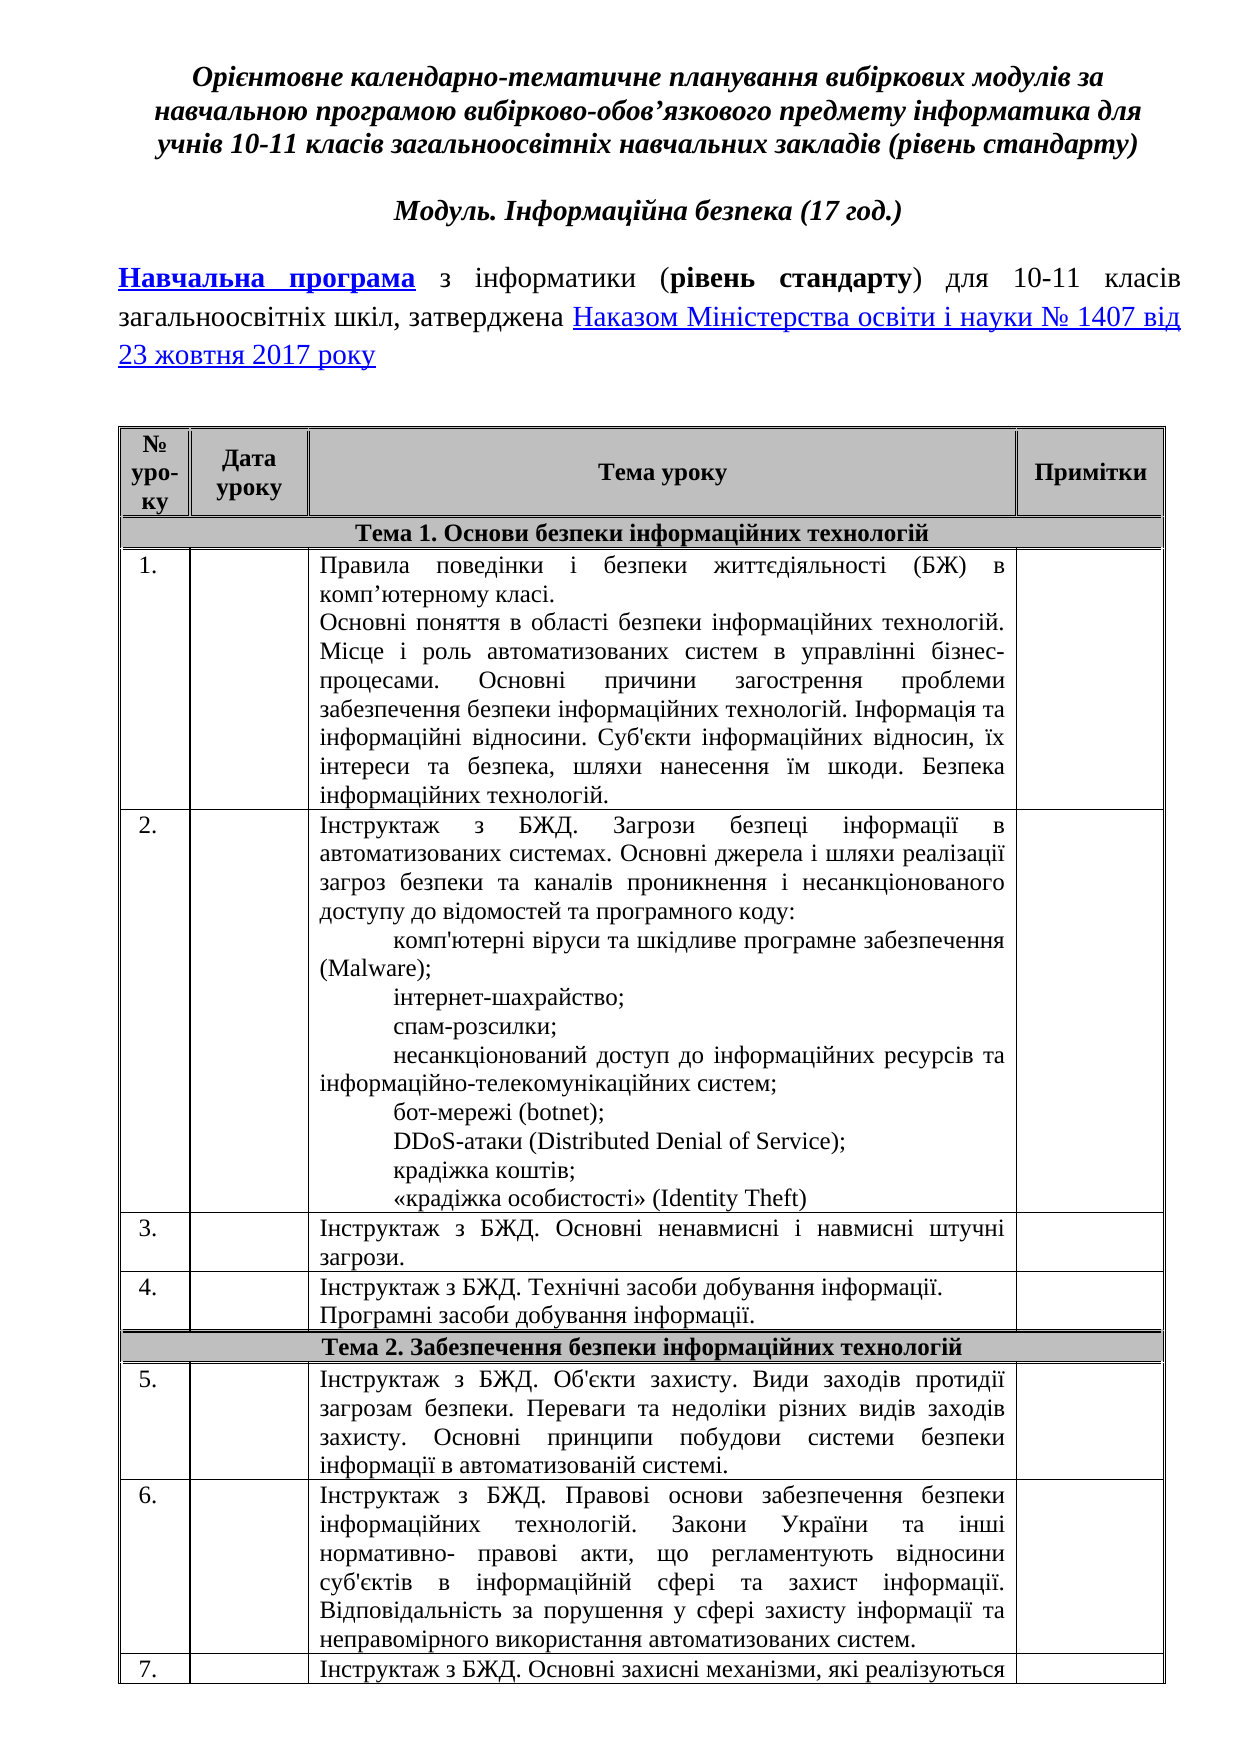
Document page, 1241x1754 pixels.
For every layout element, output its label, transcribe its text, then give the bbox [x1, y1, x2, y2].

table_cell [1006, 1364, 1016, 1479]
table_cell Тема 1. Основи безпеки інформаційних технологій [120, 515, 1164, 547]
table_cell [191, 1364, 308, 1479]
table_cell [191, 810, 308, 1212]
table_cell [1153, 1654, 1163, 1683]
table_cell [120, 1361, 189, 1479]
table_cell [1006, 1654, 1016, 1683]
table_header Дата уроку [190, 429, 308, 515]
table_cell [297, 1654, 308, 1683]
table_header № уро-ку [121, 427, 190, 515]
table_cell [1017, 1654, 1028, 1683]
table_cell [121, 547, 189, 809]
table_cell [121, 810, 189, 1212]
table_cell [121, 1480, 189, 1653]
text Модуль. Інформаційна безпека (17 год.) [118, 193, 1181, 227]
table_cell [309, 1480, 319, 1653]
table_header Примітки [1017, 429, 1163, 515]
table_header Тема уроку [308, 427, 1017, 515]
table_cell Інструктаж з БЖД. Загрози безпеці інформації в автоматизованих системах. Основні джерела і шляхи реалізації загроз безпеки та каналів проникнення і несанкціонованого доступу до відомостей та програмного коду:  комп'ютерні віруси та шкідливе програмне забезпечення (Malware);  інтернет-шахрайство;  спам-розсилки;  несанкціонований доступ до інформаційних ресурсів та інформаційно-телекомунікаційних систем;  бот-мережі (botnet);  DDoS-атаки (Distributed Denial of Service);  крадіжка коштів;  «крадіжка особистості» (Identity Theft) [309, 810, 1016, 1212]
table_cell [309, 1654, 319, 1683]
table_cell Інструктаж з БЖД. Основні ненавмисні і навмисні штучні загрози. [309, 1213, 1016, 1271]
table_cell [191, 1213, 308, 1271]
table_cell [121, 1654, 189, 1683]
table_cell [191, 550, 308, 809]
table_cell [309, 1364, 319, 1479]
table_cell [1017, 810, 1163, 1212]
table_cell [1017, 1361, 1164, 1479]
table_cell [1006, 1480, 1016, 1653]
table_cell Інструктаж з БЖД. Технічні засоби добування інформації. Програмні засоби добування інформації. [309, 1272, 1016, 1329]
table_cell [191, 1480, 308, 1653]
table_cell [191, 1654, 201, 1683]
text Навчальна програма з інформатики (рівень стандарту) для 10-11 класів загальноосвітніх шкіл, затверджена Наказом Міністерства освіти і науки № 1407 від 23 жовтня 2017 року [118, 260, 1181, 371]
table_cell [1017, 1272, 1163, 1329]
table_cell [121, 1272, 189, 1329]
table_cell Правила поведінки і безпеки життєдіяльності (БЖ) в комп’ютерному класі. Основні поняття в області безпеки інформаційних технологій. Місце і роль автоматизованих систем в управлінні бізнес-процесами. Основні причини загострення проблеми забезпечення безпеки інформаційних технологій. Інформація та інформаційні відносини. Суб'єкти інформаційних відносин, їх інтереси та безпека, шляхи нанесення їм шкоди. Безпека інформаційних технологій. [309, 550, 1016, 809]
table_cell [121, 1213, 189, 1271]
table_cell [1017, 1213, 1163, 1271]
table_cell [191, 1272, 308, 1329]
text Орієнтовне календарно-тематичне планування вибіркових модулів за навчальною програмою вибірково-обов’язкового предмету інформатика для учнів 10-11 класів загальноосвітніх навчальних закладів (рівень стандарту) [118, 59, 1181, 160]
table_cell [1017, 547, 1163, 809]
table_cell Тема 2. Забезпечення безпеки інформаційних технологій [120, 1329, 1164, 1361]
table_cell [1017, 1480, 1163, 1653]
